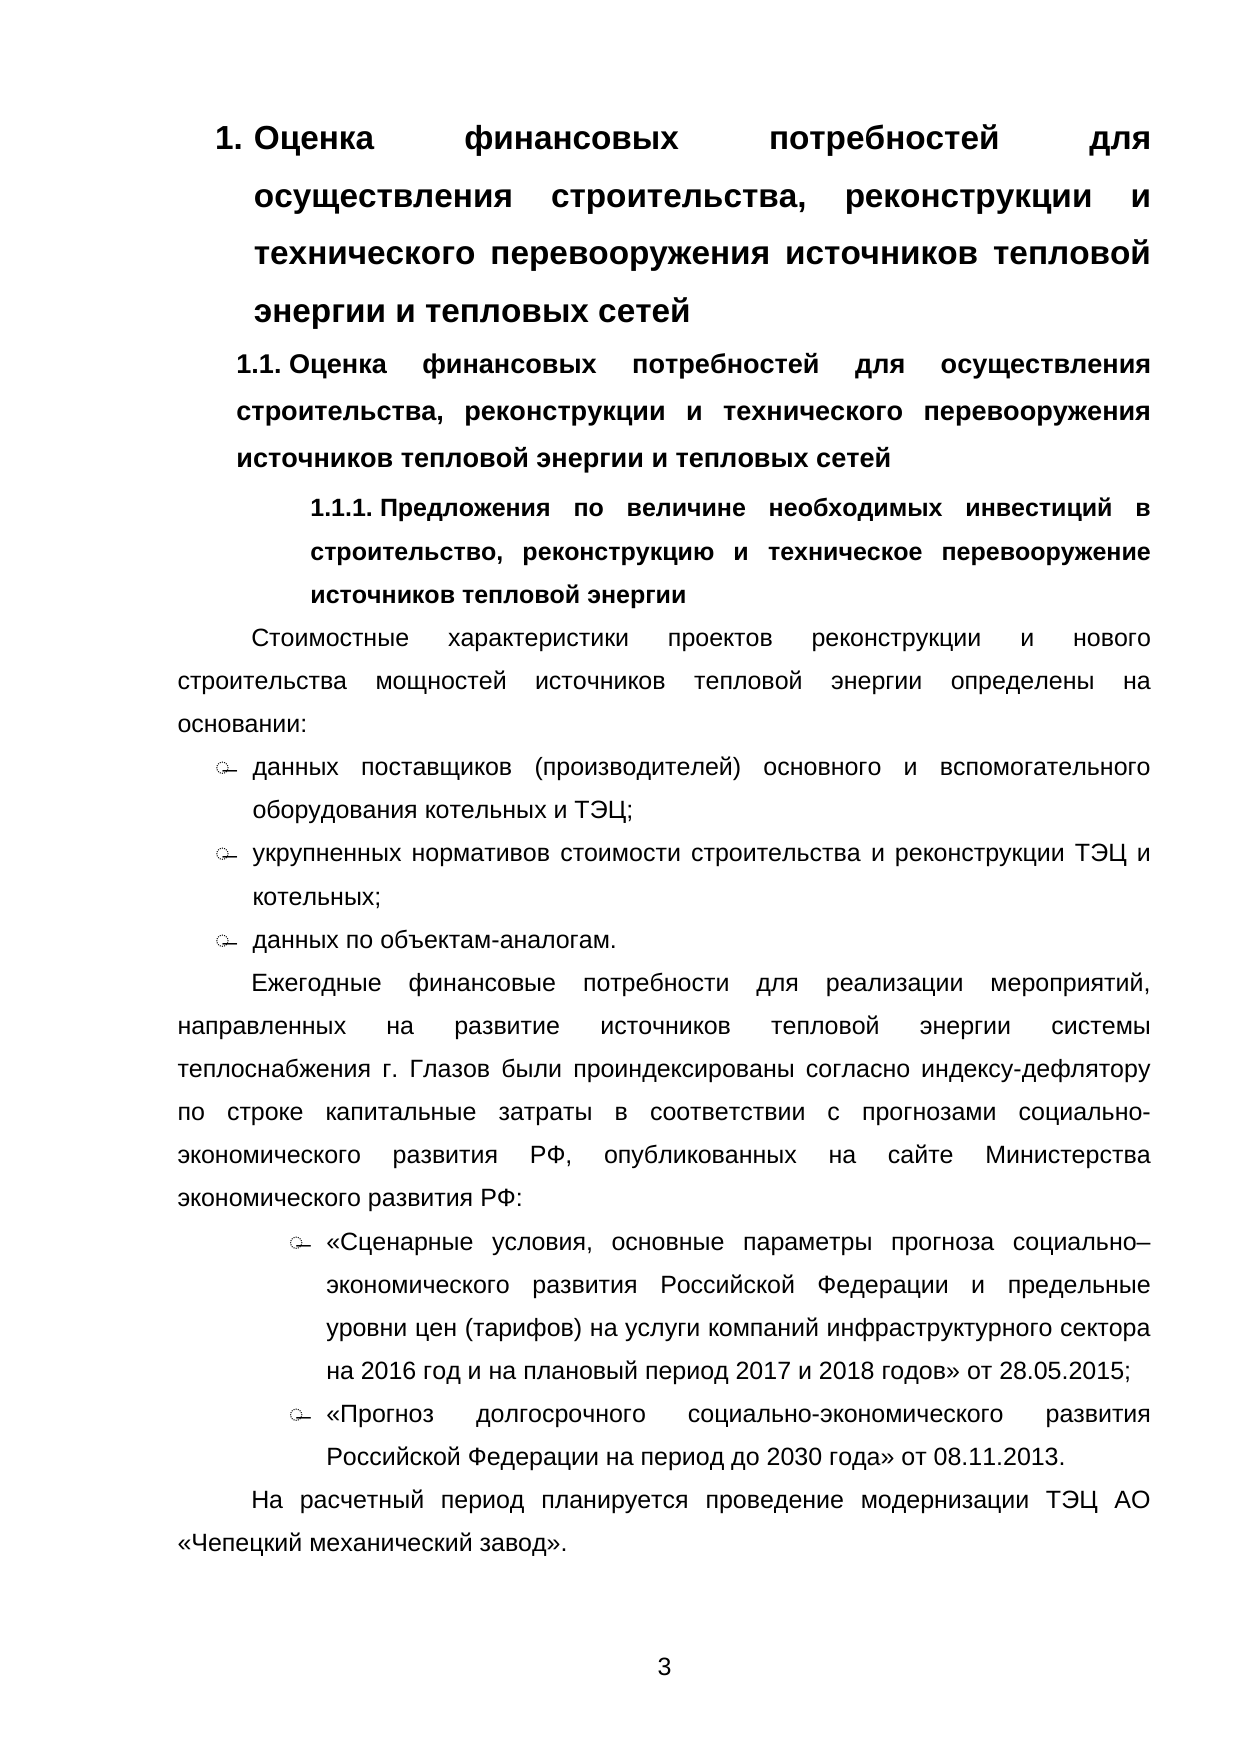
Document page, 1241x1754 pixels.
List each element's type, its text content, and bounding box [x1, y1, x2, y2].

text На расчетный период планируется проведение модернизации ТЭЦ АО «Чепецкий механический завод». [177, 1485, 1152, 1557]
list укрупненных нормативов стоимости строительства и реконструкции ТЭЦ и котельных; [215, 838, 1152, 910]
list «Сценарные условия, основные параметры прогноза социально–экономического развития Российской Федерации и предельные уровни цен (тарифов) на услуги компаний инфраструктурного сектора на 2016 год и на плановый период 2017 и 2018 годов» от 28.05.2015; [288, 1226, 1152, 1384]
subtitle 1.1.1. Предложения по величине необходимых инвестиций в строительство, реконструкцию и техническое перевооружение источников тепловой энергии [310, 493, 1152, 608]
text Стоимостные характеристики проектов реконструкции и нового строительства мощностей источников тепловой энергии определены на основании: [177, 623, 1152, 738]
subtitle 1.1. Оценка финансовых потребностей для осуществления строительства, реконструкции и технического перевооружения источников тепловой энергии и тепловых сетей [236, 348, 1152, 473]
list «Прогноз долгосрочного социально-экономического развития Российской Федерации на период до 2030 года» от 08.11.2013. [288, 1399, 1152, 1471]
text Ежегодные финансовые потребности для реализации мероприятий, направленных на развитие источников тепловой энергии системы теплоснабжения г. Глазов были проиндексированы согласно индексу-дефлятору по строке капитальные затраты в соответствии с прогнозами социально-экономического развития РФ, опубликованных на сайте Министерства экономического развития РФ: [177, 968, 1152, 1212]
list данных по объектам-аналогам. [215, 924, 1152, 953]
subtitle Оценка финансовых потребностей для осуществления строительства, реконструкции и технического перевооружения источников тепловой энергии и тепловых сетей [215, 118, 1152, 329]
list данных поставщиков (производителей) основного и вспомогательного оборудования котельных и ТЭЦ; [215, 752, 1152, 824]
